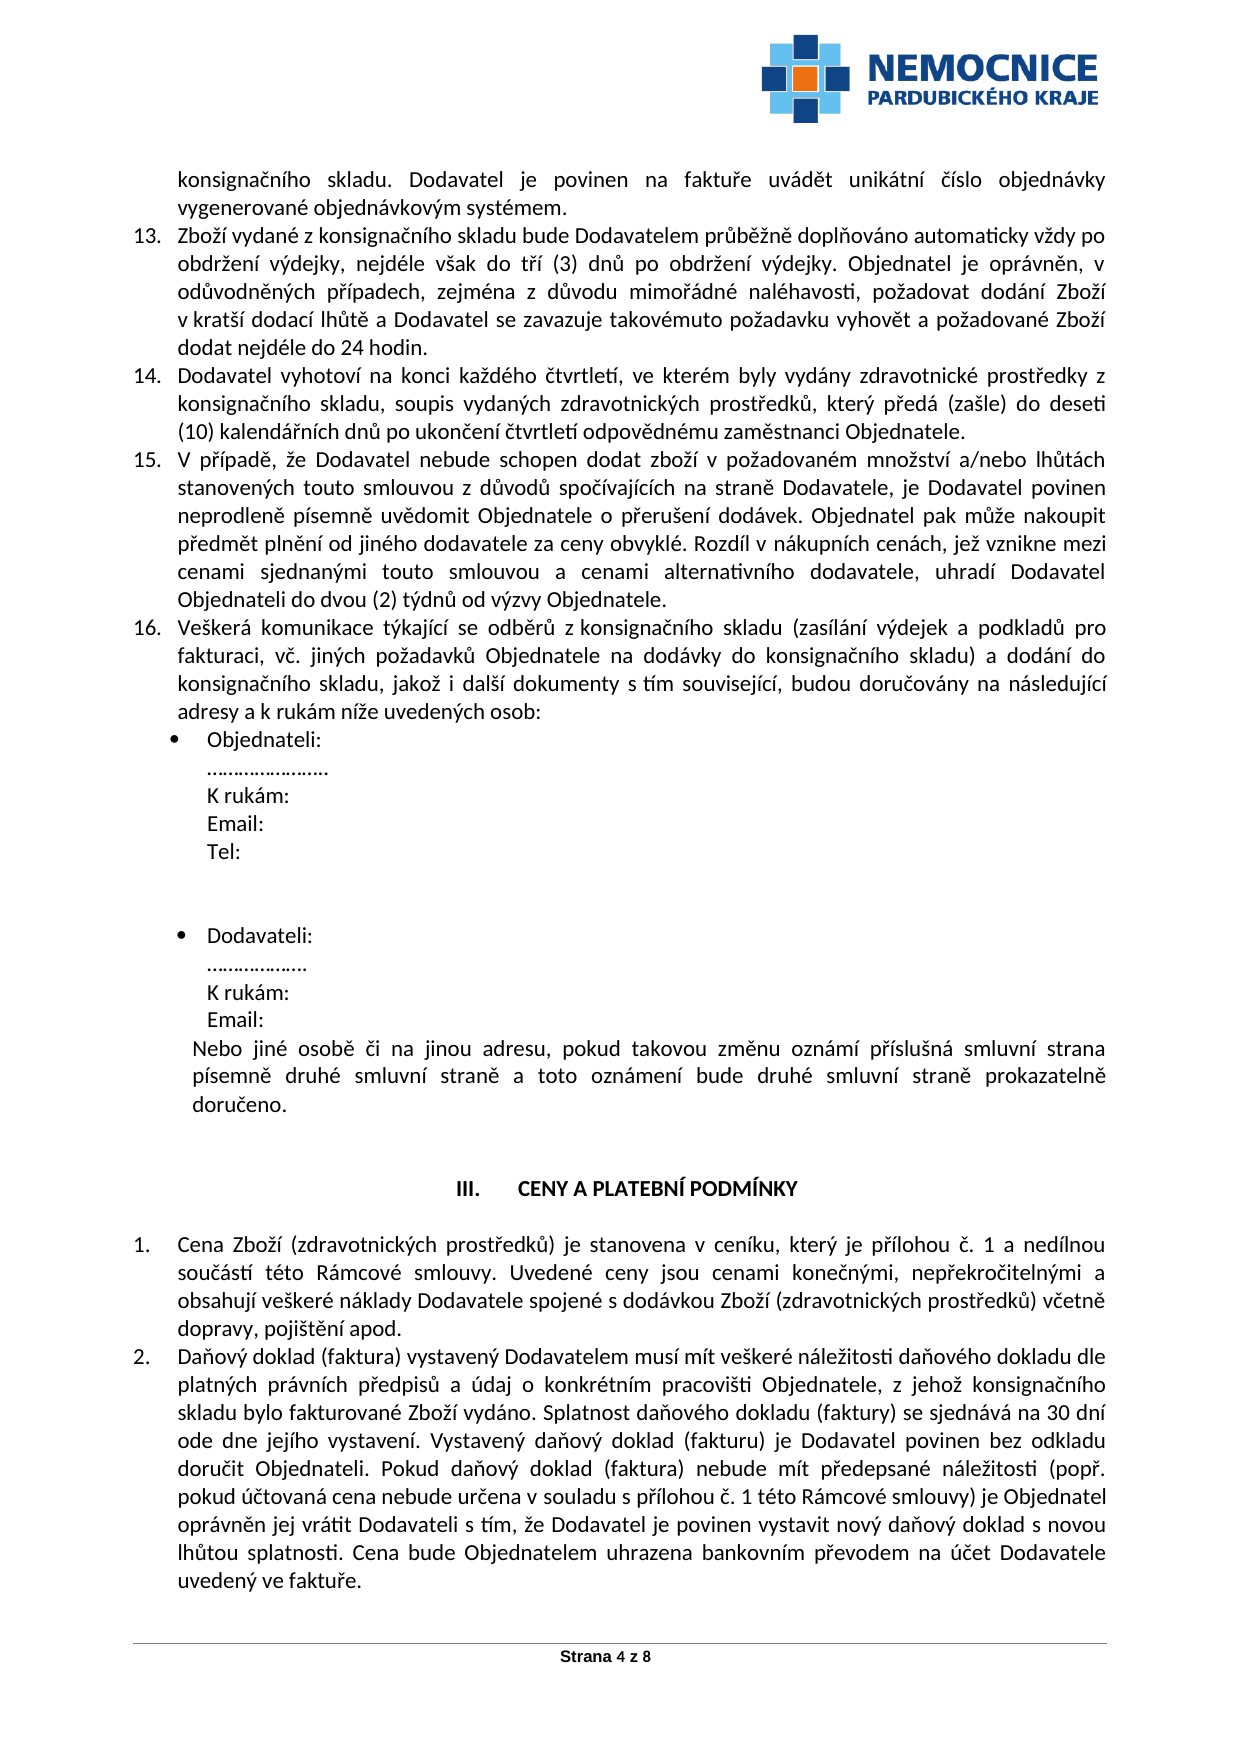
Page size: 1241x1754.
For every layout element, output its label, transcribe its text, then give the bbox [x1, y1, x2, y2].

picture [760, 33, 1098, 124]
list Dodavatel vyhotoví na konci každého čtvrtletí, ve kterém byly vydány zdravotnické prostředky z konsignačního skladu, soupis vydaných zdravotnických prostředků, který předá (zašle) do deseti (10) kalendářních dnů po ukončení čtvrtletí odpovědnému zaměstnanci Objednatele. [133, 361, 1107, 445]
list CENY A PLATEBNÍ PODMÍNKY [170, 1174, 1107, 1202]
text Tel: [133, 837, 1107, 866]
text Email: [133, 809, 1107, 837]
text ………………….. [194, 753, 1107, 781]
text Email: [192, 1006, 1107, 1034]
list Zboží vydané z konsignačního skladu bude Dodavatelem průběžně doplňováno automaticky vždy po obdržení výdejky, nejdéle však do tří (3) dnů po obdržení výdejky. Objednatel je oprávněn, v odůvodněných případech, zejména z důvodu mimořádné naléhavosti, požadovat dodání Zboží v kratší dodací lhůtě a Dodavatel se zavazuje takovémuto požadavku vyhovět a požadované Zboží dodat nejdéle do 24 hodin. [133, 221, 1107, 361]
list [133, 165, 1107, 221]
text Nebo jiné osobě či na jinou adresu, pokud takovou změnu oznámí příslušná smluvní strana písemně druhé smluvní straně a toto oznámení bude druhé smluvní straně prokazatelně doručeno. [192, 1034, 1107, 1118]
text K rukám: [133, 781, 1107, 809]
list Dodavateli: [177, 922, 1107, 949]
list Veškerá komunikace týkající se odběrů z konsignačního skladu (zasílání výdejek a podkladů pro fakturaci, vč. jiných požadavků Objednatele na dodávky do konsignačního skladu) a dodání do konsignačního skladu, jakož i další dokumenty s tím související, budou doručovány na následující adresy a k rukám níže uvedených osob: [133, 613, 1107, 725]
list Cena Zboží (zdravotnických prostředků) je stanovena v ceníku, který je přílohou č. 1 a nedílnou součástí této Rámcové smlouvy. Uvedené ceny jsou cenami konečnými, nepřekročitelnými a obsahují veškeré náklady Dodavatele spojené s dodávkou Zboží (zdravotnických prostředků) včetně dopravy, pojištění apod. [133, 1230, 1107, 1342]
text K rukám: [133, 978, 1107, 1006]
list Daňový doklad (faktura) vystavený Dodavatelem musí mít veškeré náležitosti daňového dokladu dle platných právních předpisů a údaj o konkrétním pracovišti Objednatele, z jehož konsignačního skladu bylo fakturované Zboží vydáno. Splatnost daňového dokladu (faktury) se sjednává na 30 dní ode dne jejího vystavení. Vystavený daňový doklad (fakturu) je Dodavatel povinen bez odkladu doručit Objednateli. Pokud daňový doklad (faktura) nebude mít předepsané náležitosti (popř. pokud účtovaná cena nebude určena v souladu s přílohou č. 1 této Rámcové smlouvy) je Objednatel oprávněn jej vrátit Dodavateli s tím, že Dodavatel je povinen vystavit nový daňový doklad s novou lhůtou splatnosti. Cena bude Objednatelem uhrazena bankovním převodem na účet Dodavatele uvedený ve faktuře. [133, 1342, 1107, 1594]
list Objednateli: [170, 725, 1107, 753]
text ………………. [207, 949, 1107, 978]
list V případě, že Dodavatel nebude schopen dodat zboží v požadovaném množství a/nebo lhůtách stanovených touto smlouvou z důvodů spočívajících na straně Dodavatele, je Dodavatel povinen neprodleně písemně uvědomit Objednatele o přerušení dodávek. Objednatel pak může nakoupit předmět plnění od jiného dodavatele za ceny obvyklé. Rozdíl v nákupních cenách, jež vznikne mezi cenami sjednanými touto smlouvou a cenami alternativního dodavatele, uhradí Dodavatel Objednateli do dvou (2) týdnů od výzvy Objednatele. [133, 445, 1107, 613]
